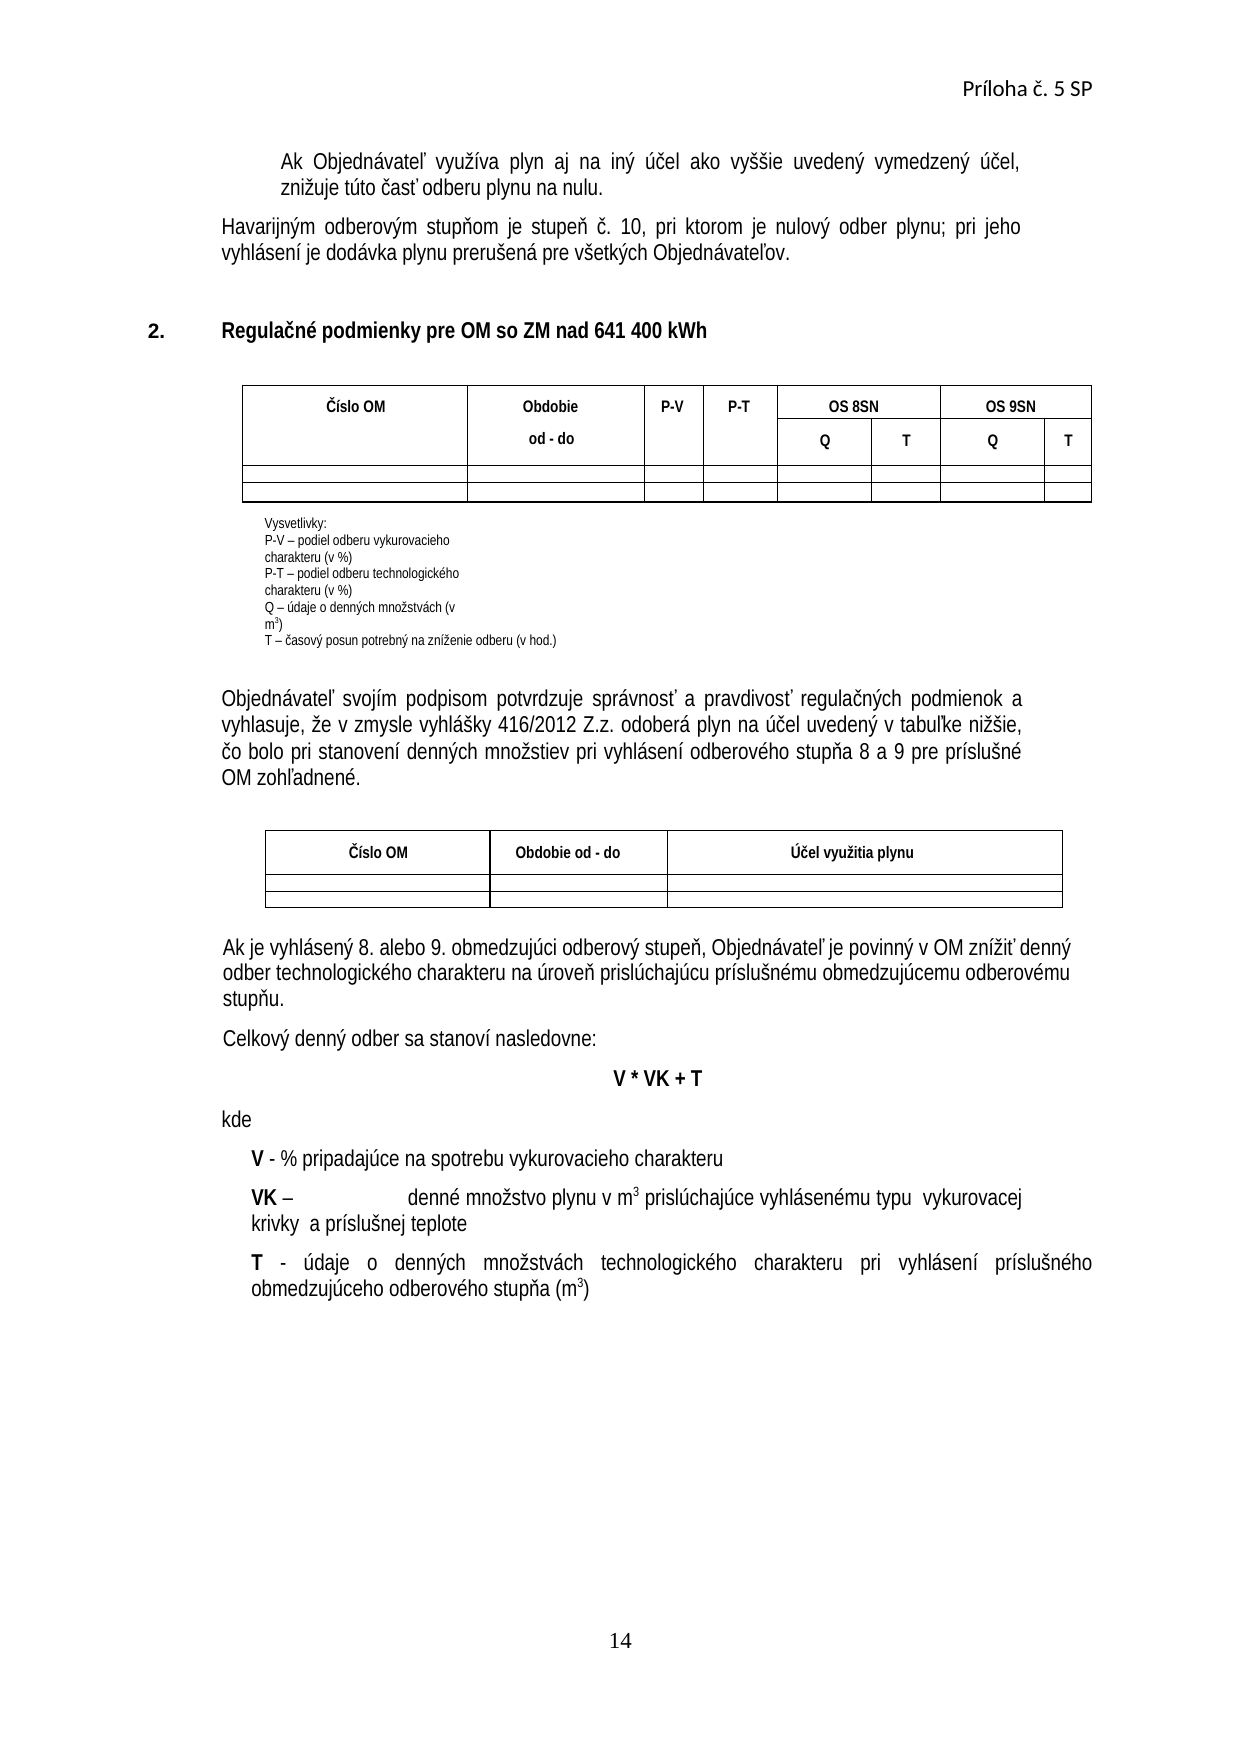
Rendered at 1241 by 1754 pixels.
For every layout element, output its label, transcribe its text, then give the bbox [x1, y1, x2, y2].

table_cell [704, 466, 777, 482]
table_cell Q [778, 419, 871, 465]
table_cell [941, 483, 1044, 501]
table_header P-T [704, 386, 777, 465]
table_cell [266, 875, 489, 891]
table_cell [872, 466, 940, 482]
table_cell Q [941, 419, 1044, 465]
text Havarijným odberovým stupňom je stupeň č. 10, pri ktorom je nulový odber plynu; pri jeho vyhlásení je dodávka plynu prerušená pre všetkých Objednávateľov. [221, 213, 1021, 266]
table_cell T [872, 419, 940, 465]
text kde [221, 1106, 1093, 1132]
table_cell [704, 483, 777, 501]
table_cell [1045, 483, 1091, 501]
text V * VK + T [223, 1066, 1093, 1092]
list Regulačné podmienky pre OM so ZM nad 641 400 kWh [148, 317, 1021, 343]
table_cell [266, 892, 489, 907]
table_cell [468, 466, 644, 482]
table_cell [645, 483, 703, 501]
table_cell [645, 466, 703, 482]
table_header Obdobie od - do [491, 831, 667, 874]
text Celkový denný odber sa stanoví nasledovne: [223, 1026, 1093, 1051]
table_cell [668, 875, 1062, 891]
table_cell T [1045, 419, 1091, 465]
table_cell [243, 483, 467, 501]
text P-V – podiel odberu vykurovacieho charakteru (v %) [264, 532, 470, 565]
table_cell [243, 466, 467, 482]
table_cell [491, 892, 667, 907]
table_cell [778, 466, 871, 482]
text Objednávateľ svojím podpisom potvrdzuje správnosť a pravdivosť regulačných podmienok a vyhlasuje, že v zmysle vyhlášky 416/2012 Z.z. odoberá plyn na účel uvedený v tabuľke nižšie, čo bolo pri stanovení denných množstiev pri vyhlásení odberového stupňa 8 a 9 pre príslušné OM zohľadnené. [221, 685, 1022, 791]
text T - údaje o denných množstvách technologického charakteru pri vyhlásení príslušného obmedzujúceho odberového stupňa (m3) [251, 1248, 1093, 1301]
text V - % pripadajúce na spotrebu vykurovacieho charakteru [251, 1145, 1093, 1171]
table_header Účel využitia plynu [668, 831, 1062, 874]
text Q – údaje o denných množstvách (v m3) [264, 599, 470, 632]
text VK – denné množstvo plynu v m3 prislúchajúce vyhlásenému typu vykurovacej krivky a príslušnej teplote [251, 1184, 1022, 1236]
table_cell [941, 466, 1044, 482]
table_cell [778, 483, 871, 501]
text Vysvetlivky: [191, 515, 1093, 532]
table_cell [872, 483, 940, 501]
table_header Číslo OM [243, 386, 467, 465]
text Ak je vyhlásený 8. alebo 9. obmedzujúci odberový stupeň, Objednávateľ je povinný v OM znížiť denný odber technologického charakteru na úroveň prislúchajúcu príslušnému obmedzujúcemu odberovému stupňu. [223, 934, 1093, 1011]
table_cell [468, 483, 644, 501]
table_header Číslo OM [266, 831, 489, 874]
table_cell [668, 892, 1062, 907]
table_header OS 9SN [941, 386, 1091, 418]
text T – časový posun potrebný na zníženie odberu (v hod.) [264, 632, 1093, 649]
table_header P-V [645, 386, 703, 465]
table_header Obdobie od - do [468, 386, 644, 465]
text Ak Objednávateľ využíva plyn aj na iný účel ako vyššie uvedený vymedzený účel, znižuje túto časť odberu plynu na nulu. [281, 148, 1021, 200]
table_cell [491, 875, 667, 891]
table_header OS 8SN [778, 386, 940, 418]
text P-T – podiel odberu technologického charakteru (v %) [264, 565, 470, 599]
table_cell [1045, 466, 1091, 482]
